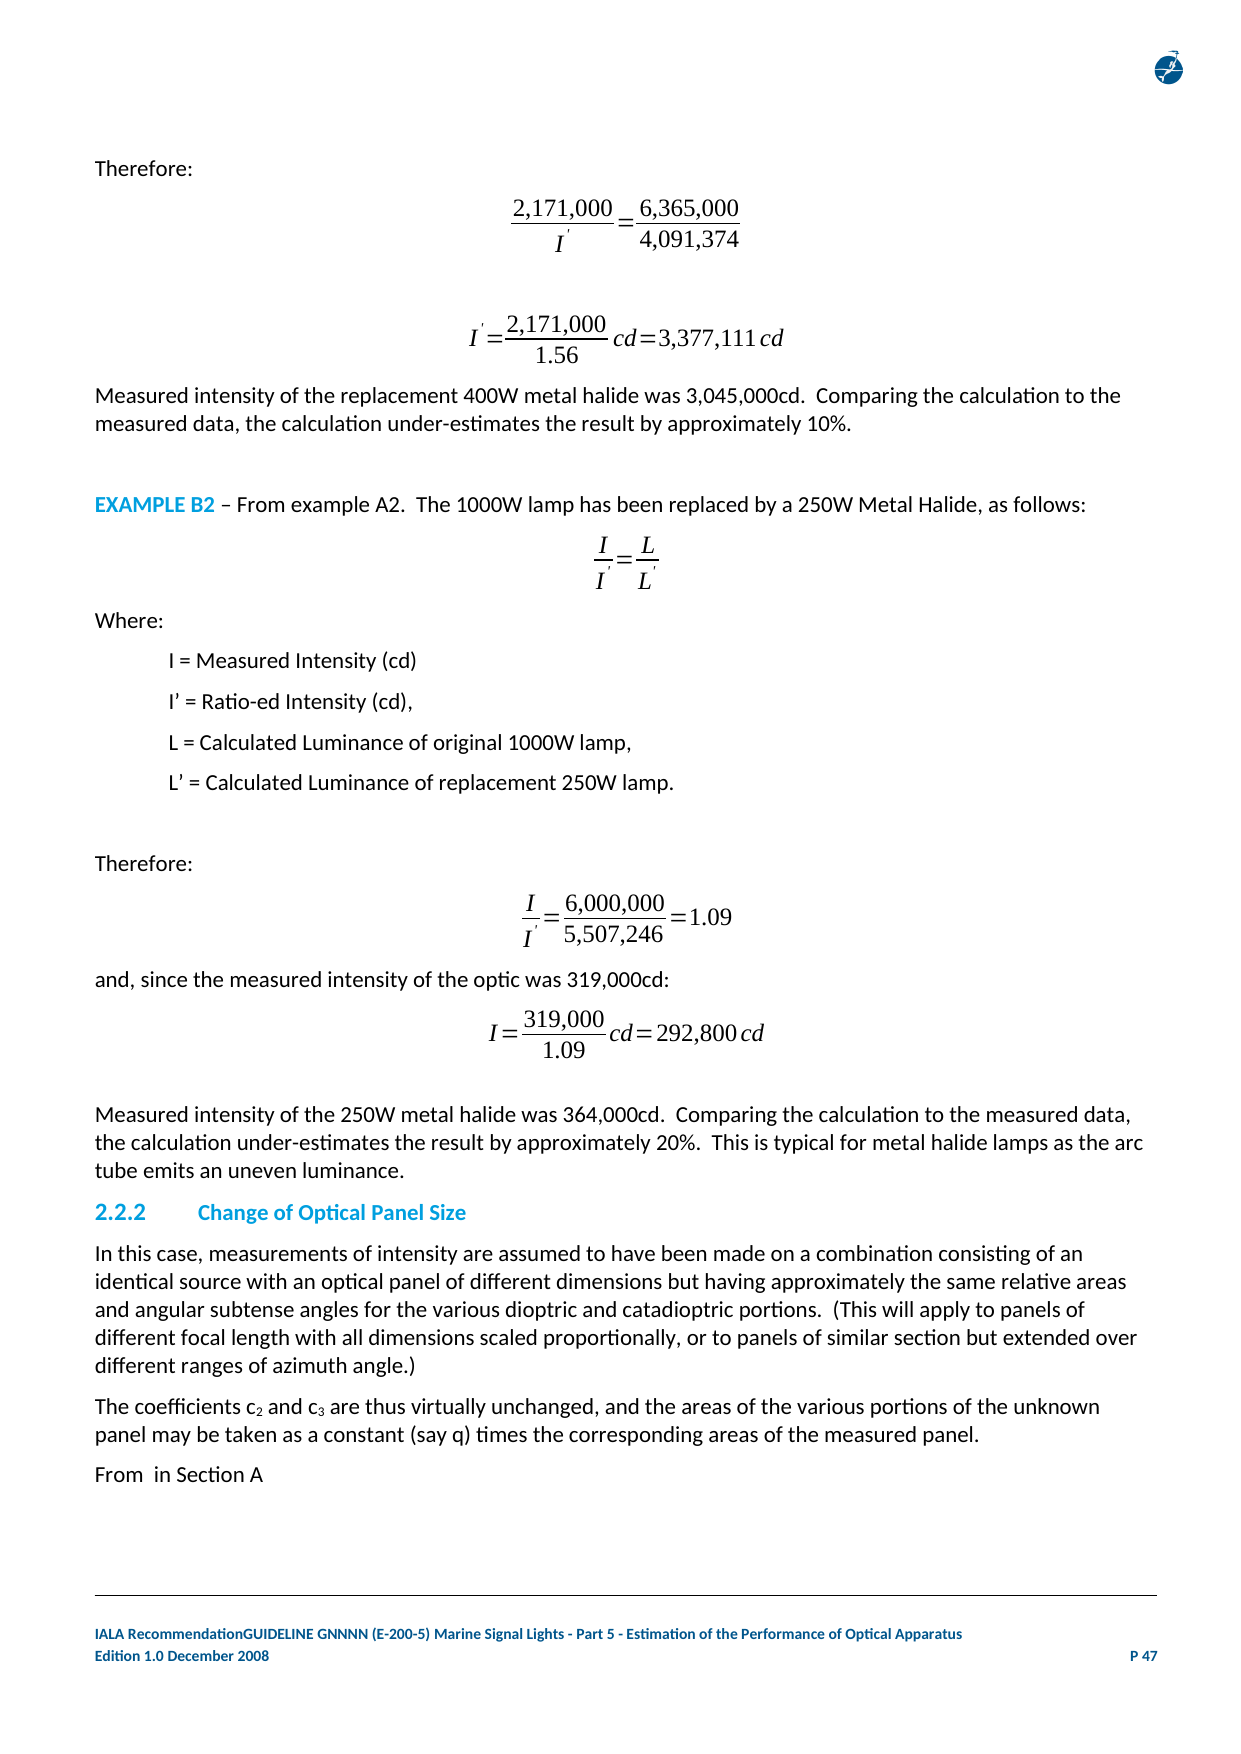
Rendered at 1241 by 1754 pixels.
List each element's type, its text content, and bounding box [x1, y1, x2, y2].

text I = Measured Intensity (cd) [168, 647, 1157, 675]
text From 0 in Section A0 [94, 1460, 1157, 1488]
text Therefore: [94, 154, 1157, 182]
text Where: [94, 606, 1157, 634]
subtitle Change of Optical Panel Size [94, 1196, 1157, 1227]
text In this case, measurements of intensity are assumed to have been made on a combination consisting of an identical source with an optical panel of different dimensions but having approximately the same relative areas and angular subtense angles for the various dioptric and catadioptric portions. (This will apply to panels of different focal length with all dimensions scaled proportionally, or to panels of similar section but extended over different ranges of azimuth angle.) [94, 1239, 1157, 1379]
text I’ = Ratio-ed Intensity (cd), [168, 687, 1157, 715]
text Measured intensity of the 250W metal halide was 364,000cd. Comparing the calculation to the measured data, the calculation under-estimates the result by approximately 20%. This is typical for metal halide lamps as the arc tube emits an uneven luminance. [94, 1100, 1157, 1184]
text L = Calculated Luminance of original 1000W lamp, [168, 728, 1157, 756]
text The coefficients c2 and c3 are thus virtually unchanged, and the areas of the various portions of the unknown panel may be taken as a constant (say q) times the corresponding areas of the measured panel. [94, 1392, 1157, 1448]
picture [1123, 0, 1241, 119]
text L’ = Calculated Luminance of replacement 250W lamp. [168, 768, 1157, 796]
text Measured intensity of the replacement 400W metal halide was 3,045,000cd. Comparing the calculation to the measured data, the calculation under-estimates the result by approximately 10%. [94, 382, 1157, 438]
text EXAMPLE B2 – From example A2. The 1000W lamp has been replaced by a 250W Metal Halide, as follows: [94, 491, 1157, 519]
text and, since the measured intensity of the optic was 319,000cd: [94, 965, 1157, 993]
text Therefore: [94, 849, 1157, 877]
